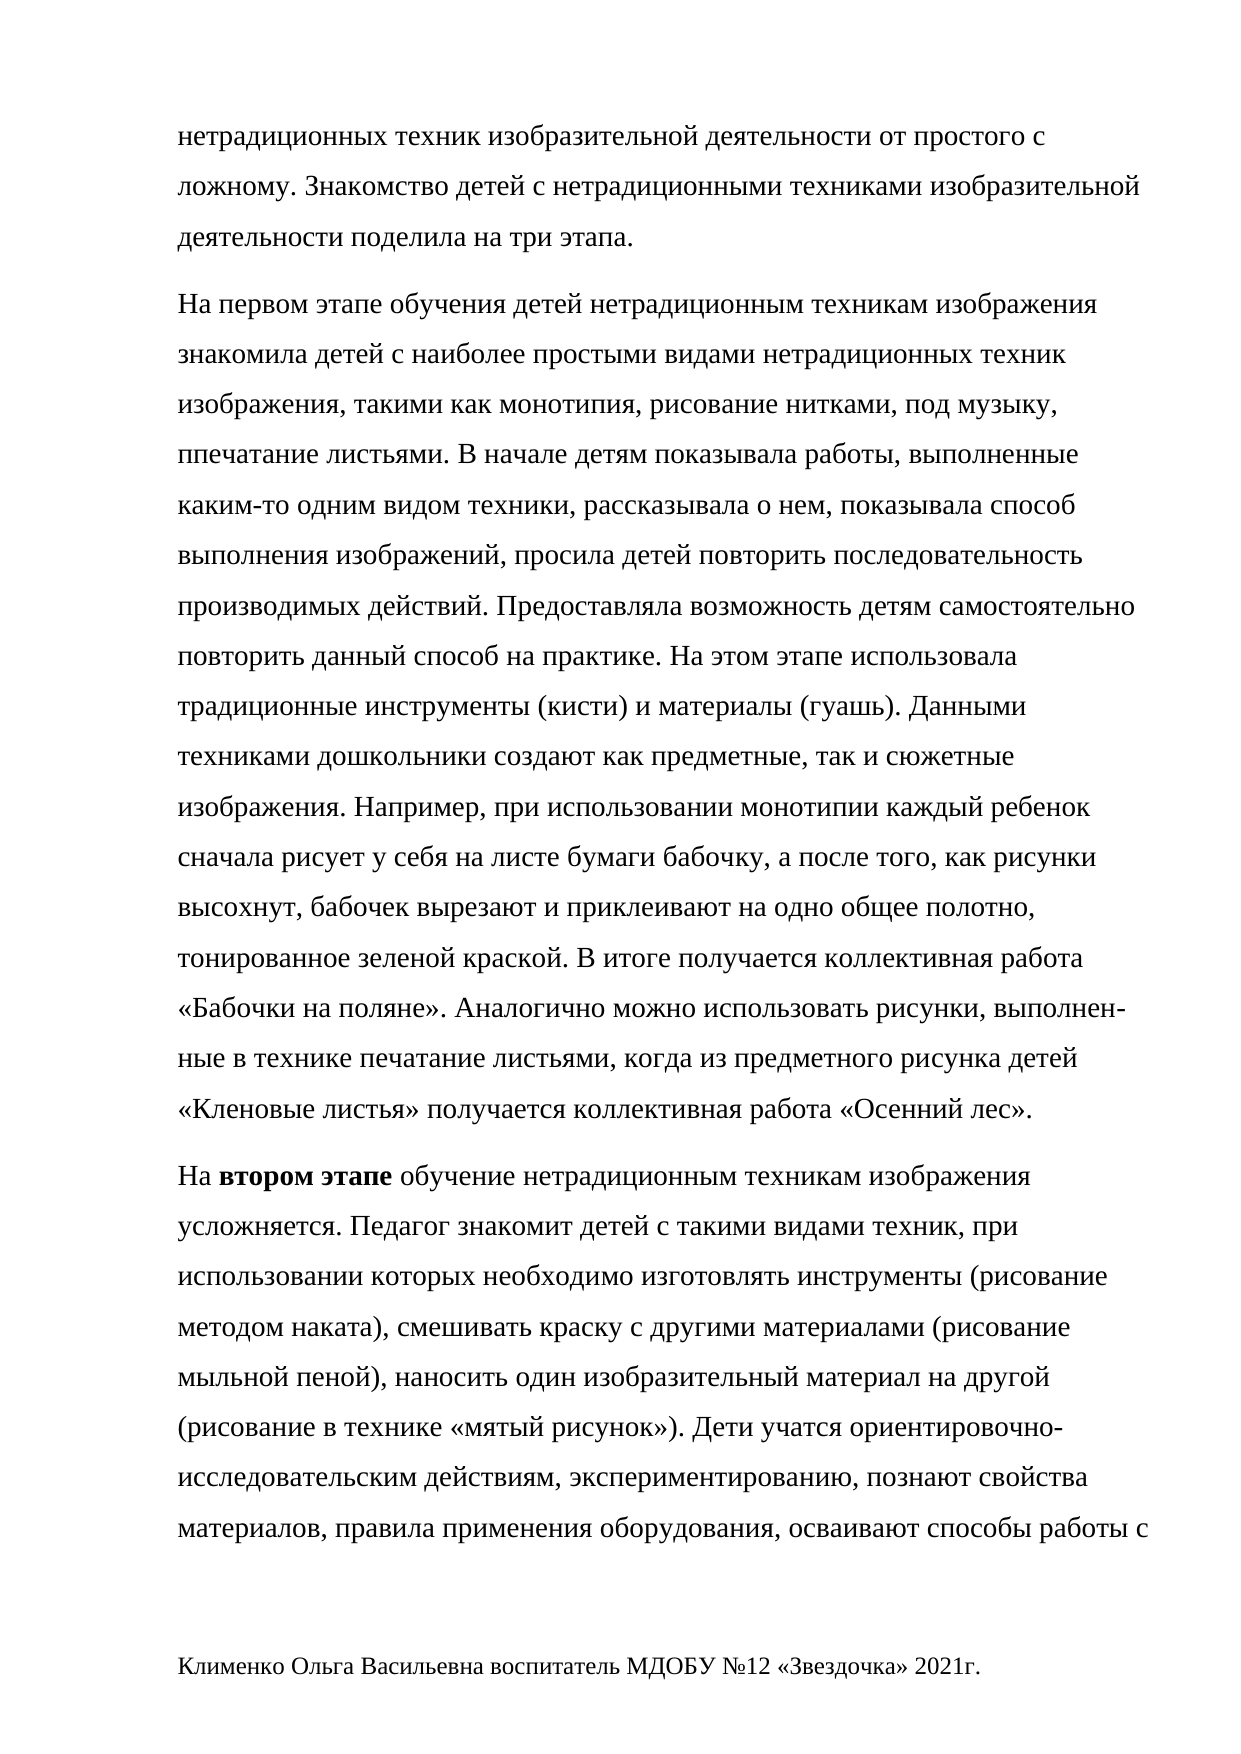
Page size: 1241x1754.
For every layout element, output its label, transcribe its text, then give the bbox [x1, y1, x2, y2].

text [177, 118, 1152, 252]
text На первом этапе обучения детей нетрадиционным техникам изображения знакомила детей с наиболее простыми видами нетрадиционных техник изображения, такими как монотипия, рисование нитками, под музыку, ппечатание листьями. В начале детям показывала работы, выполненные каким-то одним видом техники, рассказывала о нем, показывала способ выполнения изображений, просила детей повторить последовательность производимых действий. Предоставляла возможность детям самостоятельно повторить данный способ на практике. На этом этапе использовала традиционные инструменты (кисти) и материалы (гуашь). Данными техниками дошкольники создают как предметные, так и сюжетные изображения. Например, при использовании монотипии каждый ребенок сначала рисует у себя на листе бумаги бабочку, а после того, как рисунки высохнут, бабочек вырезают и приклеивают на одно общее полотно, тонированное зеленой краской. В итоге получается коллективная работа «Бабочки на поляне». Аналогично можно использовать рисунки, выполненные в технике печатание листьями, когда из предметного рисунка детей «Кленовые листья» получается коллективная работа «Осенний лес». [177, 286, 1152, 1124]
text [177, 1158, 1152, 1543]
